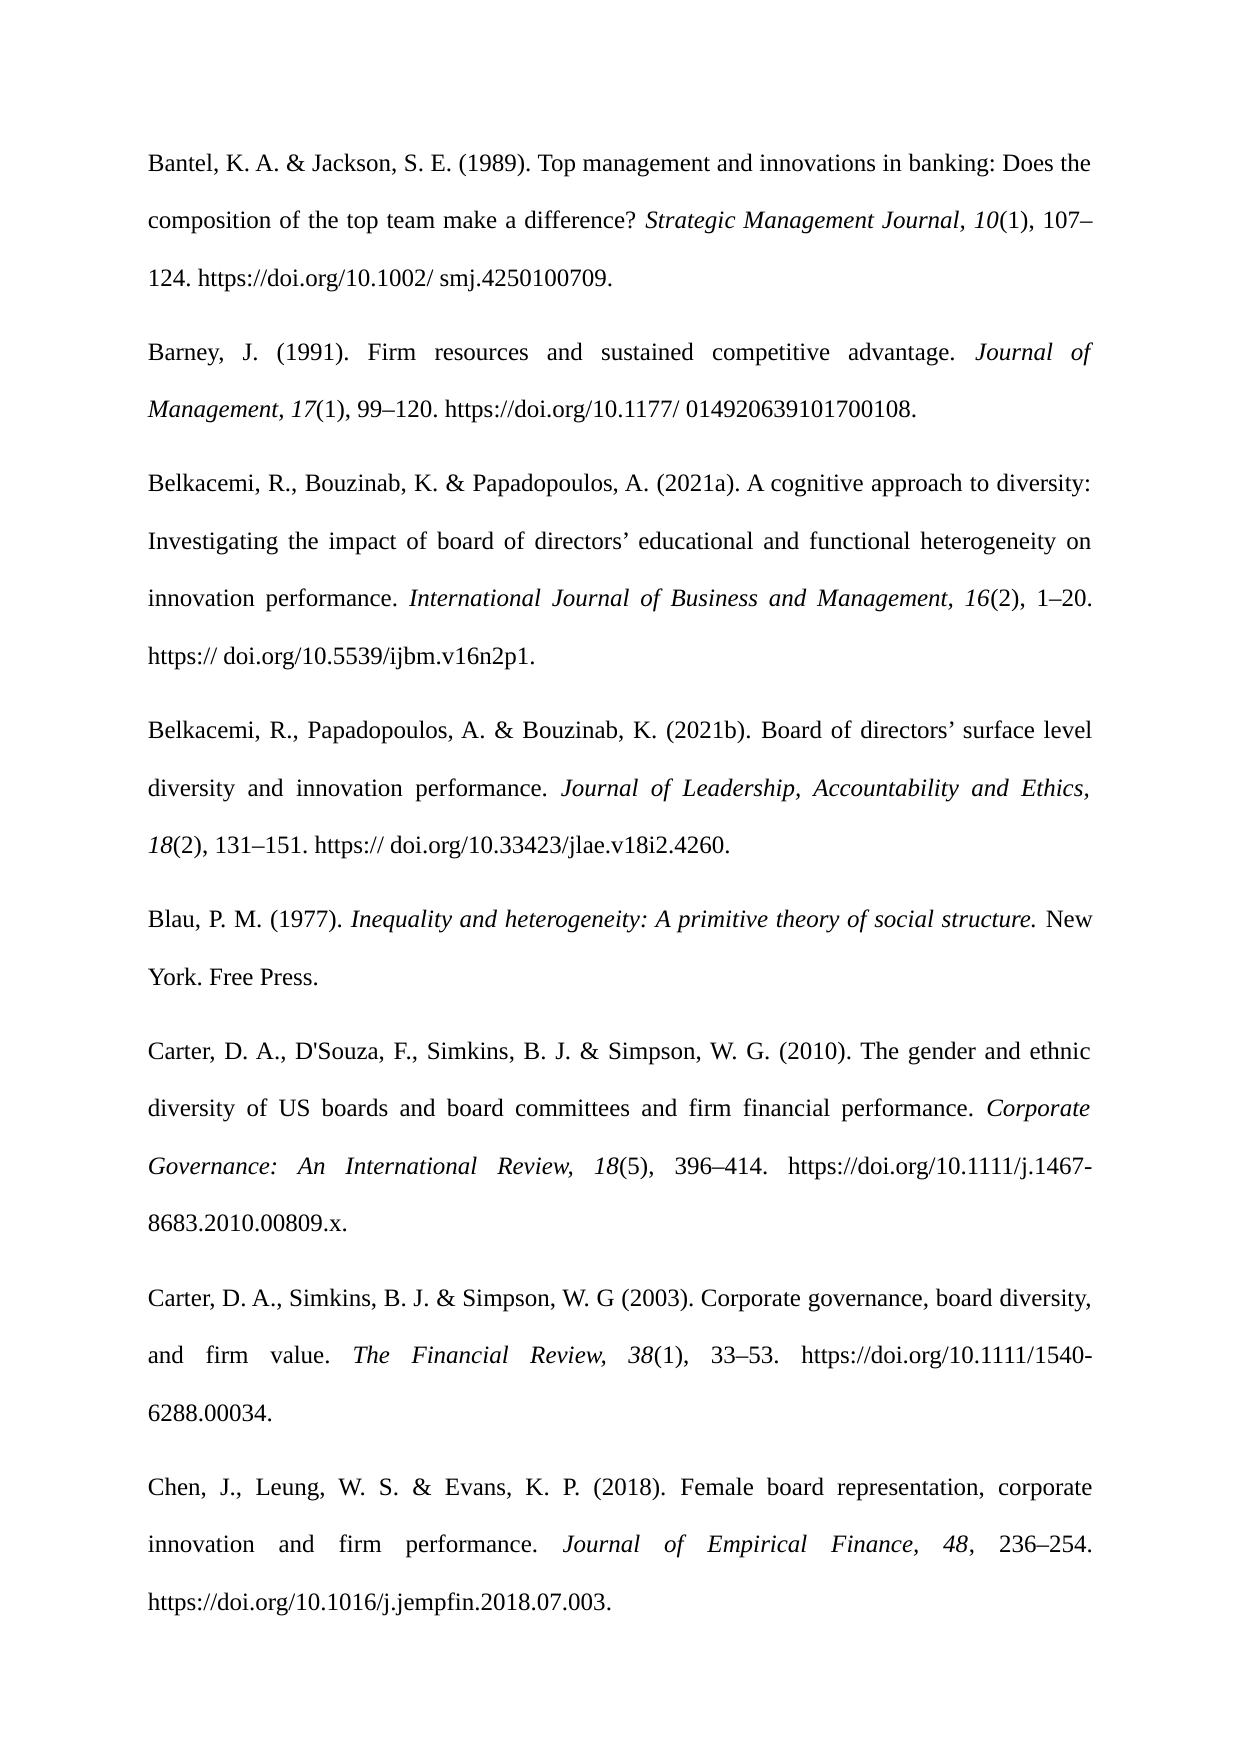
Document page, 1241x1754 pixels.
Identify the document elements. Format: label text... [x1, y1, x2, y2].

text Barney, J. (1991). Firm resources and sustained competitive advantage. Journal of Management, 17(1), 99–120. https://doi.org/10.1177/ 014920639101700108. [148, 337, 1093, 423]
text Carter, D. A., Simkins, B. J. & Simpson, W. G (2003). Corporate governance, board diversity, and firm value. The Financial Review, 38(1), 33–53. https://doi.org/10.1111/1540-6288.00034. [148, 1283, 1093, 1426]
text Carter, D. A., D'Souza, F., Simkins, B. J. & Simpson, W. G. (2010). The gender and ethnic diversity of US boards and board committees and firm financial performance. Corporate Governance: An International Review, 18(5), 396–414. https://doi.org/10.1111/j.1467-8683.2010.00809.x. [148, 1036, 1093, 1237]
text Belkacemi, R., Papadopoulos, A. & Bouzinab, K. (2021b). Board of directors’ surface level diversity and innovation performance. Journal of Leadership, Accountability and Ethics, 18(2), 131–151. https:// doi.org/10.33423/jlae.v18i2.4260. [148, 715, 1093, 859]
text Belkacemi, R., Bouzinab, K. & Papadopoulos, A. (2021a). A cognitive approach to diversity: Investigating the impact of board of directors’ educational and functional heterogeneity on innovation performance. International Journal of Business and Management, 16(2), 1–20. https:// doi.org/10.5539/ijbm.v16n2p1. [148, 468, 1093, 670]
text Bantel, K. A. & Jackson, S. E. (1989). Top management and innovations in banking: Does the composition of the top team make a difference? Strategic Management Journal, 10(1), 107–124. https://doi.org/10.1002/ smj.4250100709. [148, 148, 1093, 291]
text Chen, J., Leung, W. S. & Evans, K. P. (2018). Female board representation, corporate innovation and firm performance. Journal of Empirical Finance, 48, 236–254. https://doi.org/10.1016/j.jempfin.2018.07.003. [148, 1472, 1093, 1616]
text Blau, P. M. (1977). Inequality and heterogeneity: A primitive theory of social structure. New York. Free Press. [148, 904, 1093, 991]
